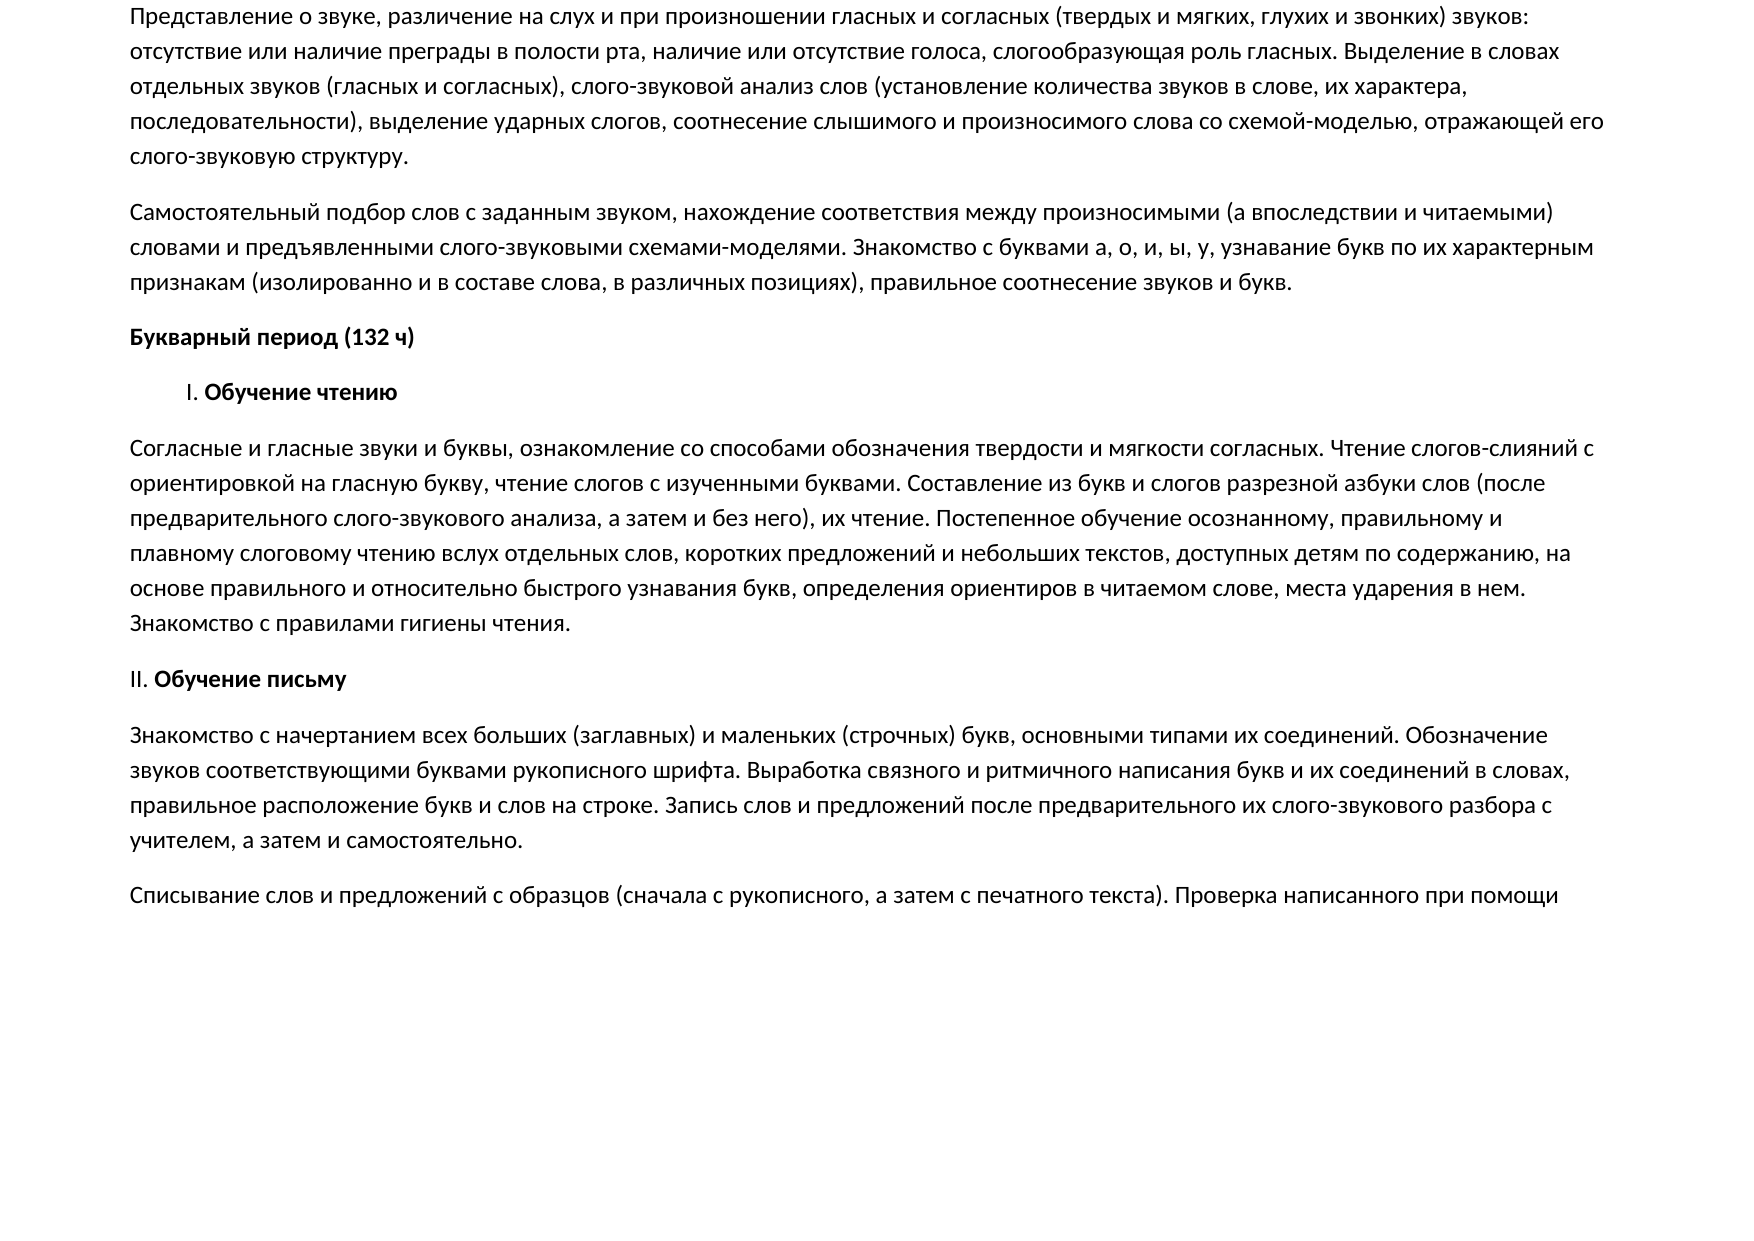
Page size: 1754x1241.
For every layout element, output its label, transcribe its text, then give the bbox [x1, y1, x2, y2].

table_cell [118, 376, 1624, 910]
table_cell Букварный период (132 ч) [118, 321, 1624, 376]
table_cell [118, 0, 1624, 321]
